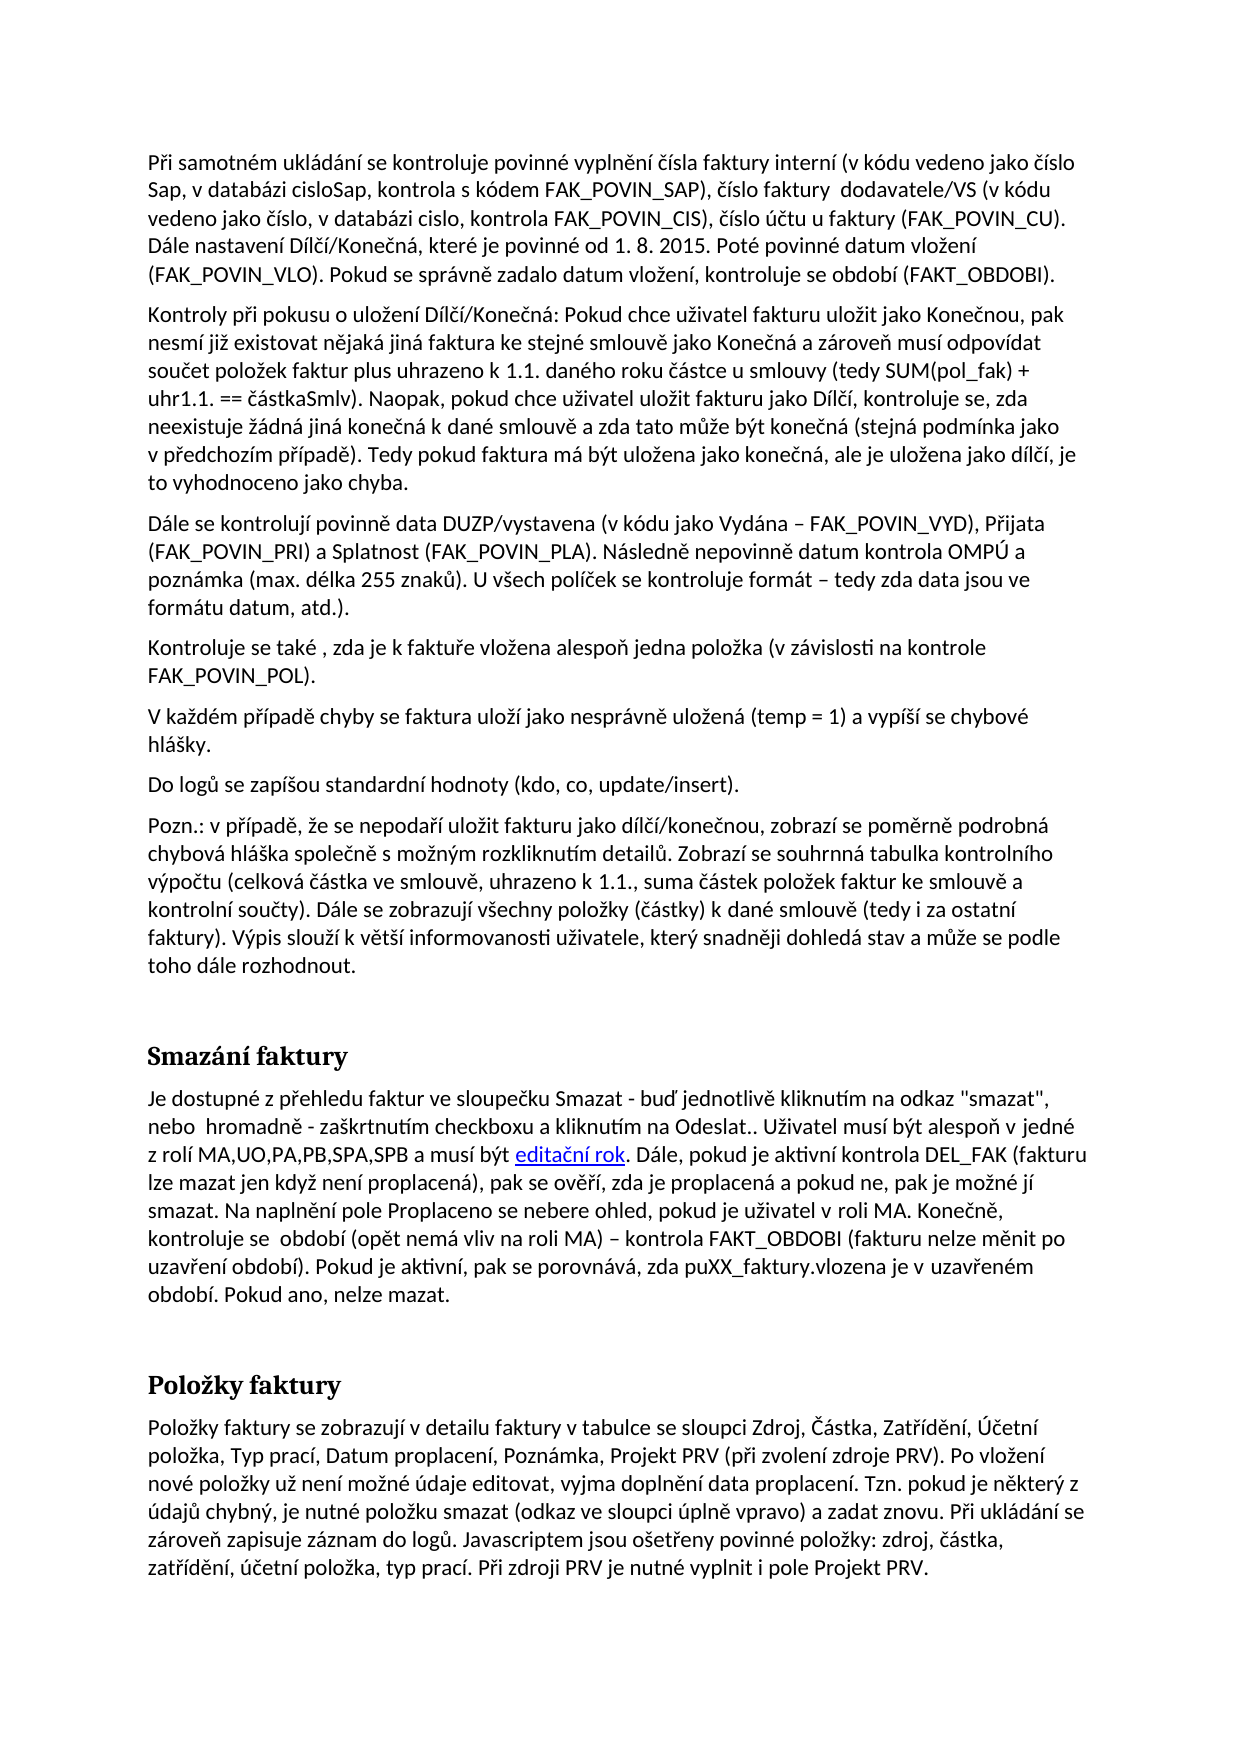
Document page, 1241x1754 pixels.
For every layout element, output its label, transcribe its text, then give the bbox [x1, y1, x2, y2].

text Pozn.: v případě, že se nepodaří uložit fakturu jako dílčí/konečnou, zobrazí se poměrně podrobná chybová hláška společně s možným rozkliknutím detailů. Zobrazí se souhrnná tabulka kontrolního výpočtu (celková částka ve smlouvě, uhrazeno k 1.1., suma částek položek faktur ke smlouvě a kontrolní součty). Dále se zobrazují všechny položky (částky) k dané smlouvě (tedy i za ostatní faktury). Výpis slouží k větší informovanosti uživatele, který snadněji dohledá stav a může se podle toho dále rozhodnout. [148, 811, 1093, 979]
subtitle Položky faktury [148, 1370, 1093, 1401]
text Kontroly při pokusu o uložení Dílčí/Konečná: Pokud chce uživatel fakturu uložit jako Konečnou, pak nesmí již existovat nějaká jiná faktura ke stejné smlouvě jako Konečná a zároveň musí odpovídat součet položek faktur plus uhrazeno k 1.1. daného roku částce u smlouvy (tedy SUM(pol_fak) + uhr1.1. == částkaSmlv). Naopak, pokud chce uživatel uložit fakturu jako Dílčí, kontroluje se, zda neexistuje žádná jiná konečná k dané smlouvě a zda tato může být konečná (stejná podmínka jako v předchozím případě). Tedy pokud faktura má být uložena jako konečná, ale je uložena jako dílčí, je to vyhodnoceno jako chyba. [148, 300, 1093, 496]
text Do logů se zapíšou standardní hodnoty (kdo, co, update/insert). [148, 771, 1093, 798]
text Při samotném ukládání se kontroluje povinné vyplnění čísla faktury interní (v kódu vedeno jako číslo Sap, v databázi cisloSap, kontrola s kódem FAK_POVIN_SAP), číslo faktury dodavatele/VS (v kódu vedeno jako číslo, v databázi cislo, kontrola FAK_POVIN_CIS), číslo účtu u faktury (FAK_POVIN_CU). Dále nastavení Dílčí/Konečná, které je povinné od 1. 8. 2015. Poté povinné datum vložení (FAK_POVIN_VLO). Pokud se správně zadalo datum vložení, kontroluje se období (FAKT_OBDOBI). [148, 148, 1093, 288]
text Dále se kontrolují povinně data DUZP/vystavena (v kódu jako Vydána – FAK_POVIN_VYD), Přijata (FAK_POVIN_PRI) a Splatnost (FAK_POVIN_PLA). Následně nepovinně datum kontrola OMPÚ a poznámka (max. délka 255 znaků). U všech políček se kontroluje formát – tedy zda data jsou ve formátu datum, atd.). [148, 509, 1093, 621]
text Položky faktury se zobrazují v detailu faktury v tabulce se sloupci Zdroj, Částka, Zatřídění, Účetní položka, Typ prací, Datum proplacení, Poznámka, Projekt PRV (při zvolení zdroje PRV). Po vložení nové položky už není možné údaje editovat, vyjma doplnění data proplacení. Tzn. pokud je některý z údajů chybný, je nutné položku smazat (odkaz ve sloupci úplně vpravo) a zadat znovu. Při ukládání se zároveň zapisuje záznam do logů. Javascriptem jsou ošetřeny povinné položky: zdroj, částka, zatřídění, účetní položka, typ prací. Při zdroji PRV je nutné vyplnit i pole Projekt PRV. [148, 1413, 1093, 1581]
text Kontroluje se také , zda je k faktuře vložena alespoň jedna položka (v závislosti na kontrole FAK_POVIN_POL). [148, 633, 1093, 689]
text Je dostupné z přehledu faktur ve sloupečku Smazat - buď jednotlivě kliknutím na odkaz "smazat", nebo hromadně - zaškrtnutím checkboxu a kliknutím na Odeslat.. Uživatel musí být alespoň v jedné z rolí MA,UO,PA,PB,SPA,SPB a musí být editační rok. Dále, pokud je aktivní kontrola DEL_FAK (fakturu lze mazat jen když není proplacená), pak se ověří, zda je proplacená a pokud ne, pak je možné jí smazat. Na naplnění pole Proplaceno se nebere ohled, pokud je uživatel v roli MA. Konečně, kontroluje se období (opět nemá vliv na roli MA) – kontrola FAKT_OBDOBI (fakturu nelze měnit po uzavření období). Pokud je aktivní, pak se porovnává, zda puXX_faktury.vlozena je v uzavřeném období. Pokud ano, nelze mazat. [148, 1084, 1093, 1308]
text V každém případě chyby se faktura uloží jako nesprávně uložená (temp = 1) a vypíší se chybové hlášky. [148, 702, 1093, 758]
subtitle Smazání faktury [148, 1041, 1093, 1072]
